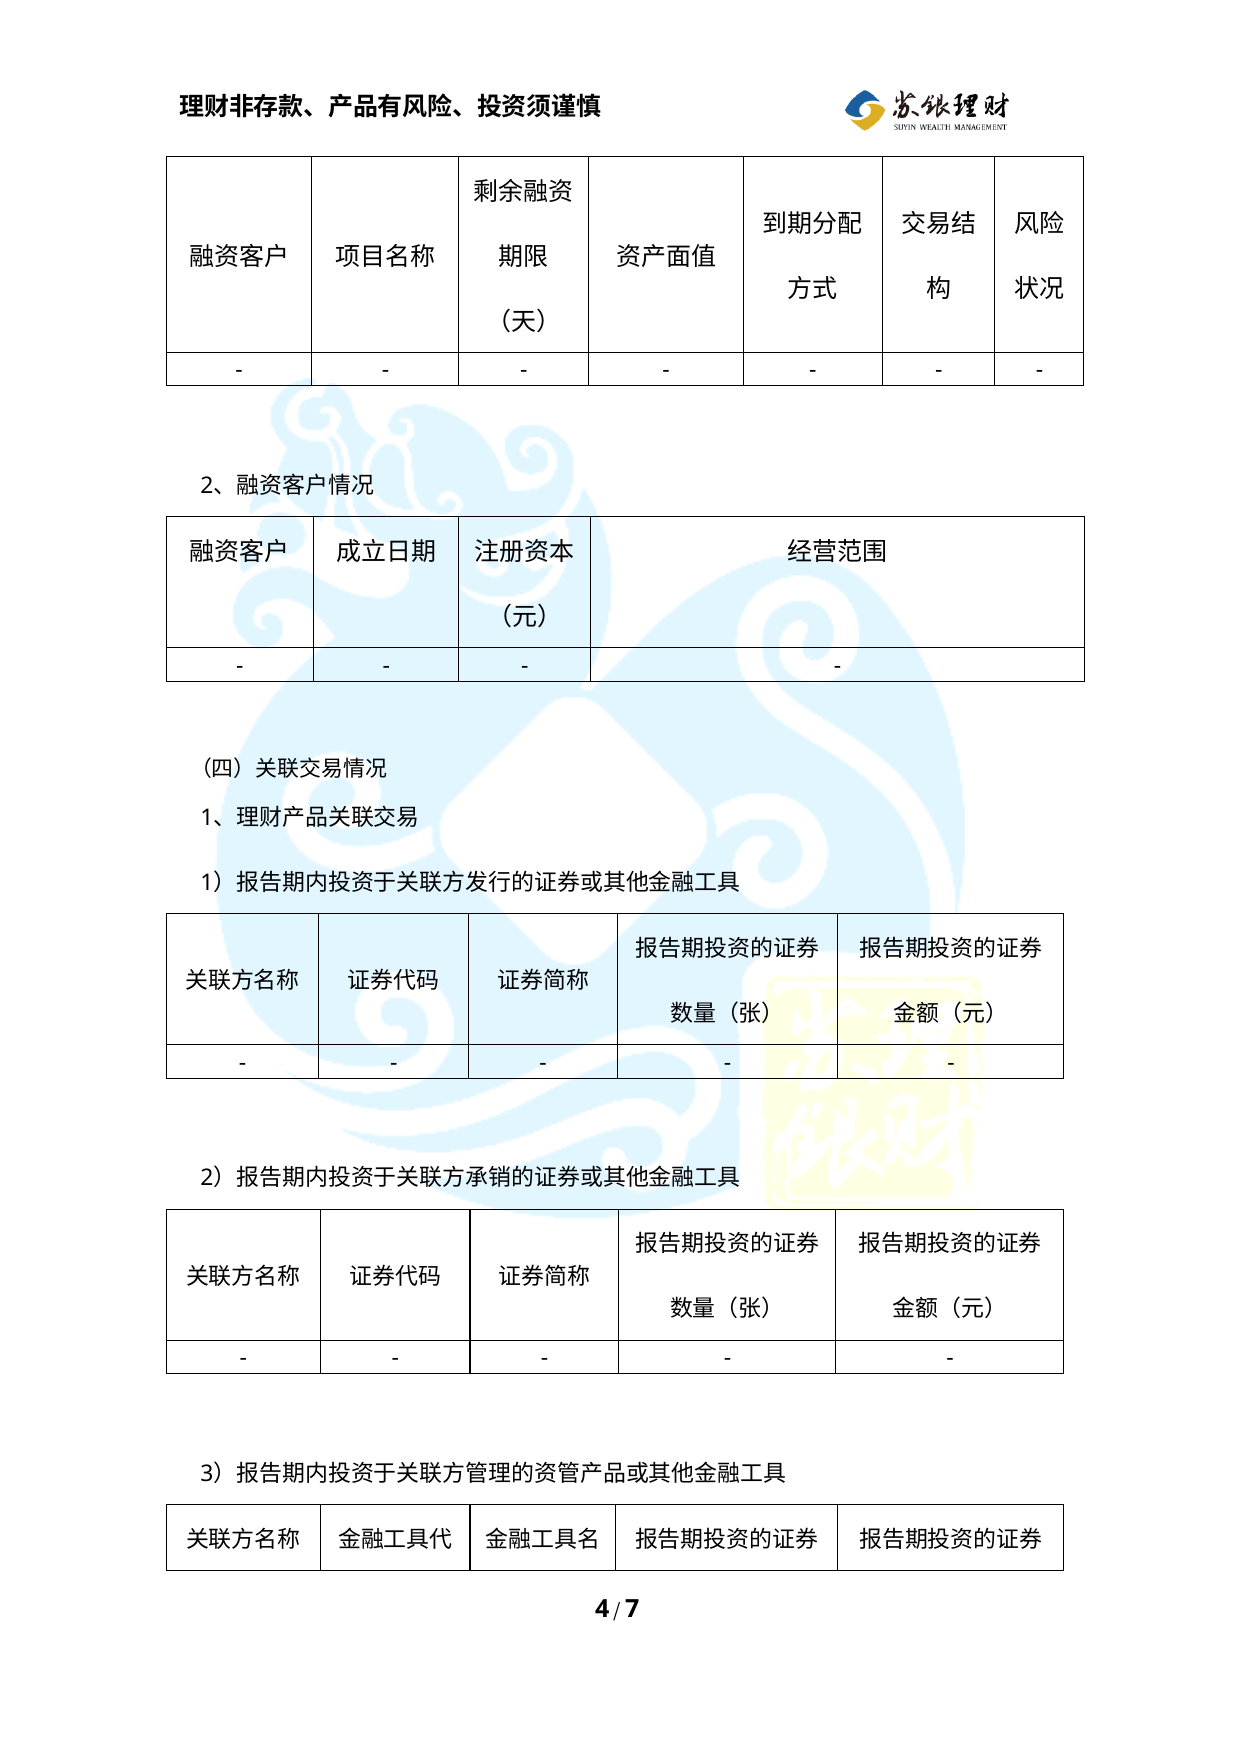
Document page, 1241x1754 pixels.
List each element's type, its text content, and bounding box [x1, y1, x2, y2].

list 报告期内投资于关联方管理的资管产品或其他金融工具 [177, 1439, 1053, 1504]
table_header 关联方名称 [167, 914, 318, 1044]
table_header 关联方名称 [167, 1505, 320, 1570]
table_cell - [589, 353, 743, 385]
subtitle 关联交易情况 [190, 750, 1053, 783]
table_cell - [838, 1045, 1063, 1077]
table_cell - [167, 648, 313, 681]
table_header 资产面值 [589, 157, 743, 352]
table_header 报告期投资的证券金额（元） [838, 1505, 1063, 1570]
table_cell - [167, 1045, 318, 1077]
table_header 交易结构 [883, 157, 994, 352]
table_cell - [469, 1045, 617, 1077]
table_header 报告期投资的证券金额（元） [836, 1210, 1063, 1339]
table_header 注册资本（元） [459, 517, 590, 647]
table_cell - [319, 1045, 468, 1077]
table_header 报告期投资的证券数量（张） [619, 1210, 835, 1339]
table_header 剩余融资期限（天） [459, 157, 588, 352]
table_cell - [459, 353, 588, 385]
table_header 报告期投资的证券数量（张） [618, 914, 837, 1044]
table_header 成立日期 [314, 517, 458, 647]
table_header 融资客户 [167, 517, 313, 647]
table_header 报告期投资的证券金额（元） [838, 914, 1063, 1044]
table_header 经营范围 [591, 517, 1084, 647]
table_cell - [995, 353, 1083, 385]
table_header 金融工具代码 [321, 1505, 469, 1570]
table_header 项目名称 [312, 157, 458, 352]
table_header 报告期投资的证券数量 [616, 1505, 837, 1570]
table_cell - [618, 1045, 837, 1077]
table_cell - [591, 648, 1084, 681]
table_header 到期分配方式 [744, 157, 882, 352]
table_cell - [836, 1341, 1063, 1373]
table_header 风险状况 [995, 157, 1083, 352]
table_cell - [312, 353, 458, 385]
text 2、融资客户情况 [177, 451, 1053, 516]
table_header 证券代码 [321, 1210, 469, 1339]
text 1、理财产品关联交易 [177, 783, 1053, 848]
table_cell - [321, 1341, 469, 1373]
table_header 证券简称 [471, 1210, 618, 1339]
table_header 关联方名称 [167, 1210, 320, 1339]
table_header 证券代码 [319, 914, 468, 1044]
table_cell - [744, 353, 882, 385]
table_cell - [883, 353, 994, 385]
table_cell - [167, 353, 311, 385]
table_cell - [619, 1341, 835, 1373]
picture [820, 72, 1039, 143]
table_header 证券简称 [469, 914, 617, 1044]
text 1）报告期内投资于关联方发行的证券或其他金融工具 [177, 848, 1053, 913]
table_cell - [314, 648, 458, 681]
text 2）报告期内投资于关联方承销的证券或其他金融工具 [177, 1143, 1053, 1208]
table_header 融资客户 [167, 157, 311, 352]
table_cell - [459, 648, 590, 681]
table_cell - [167, 1341, 320, 1373]
table_header 金融工具名称 [471, 1505, 615, 1570]
table_cell - [471, 1341, 618, 1373]
